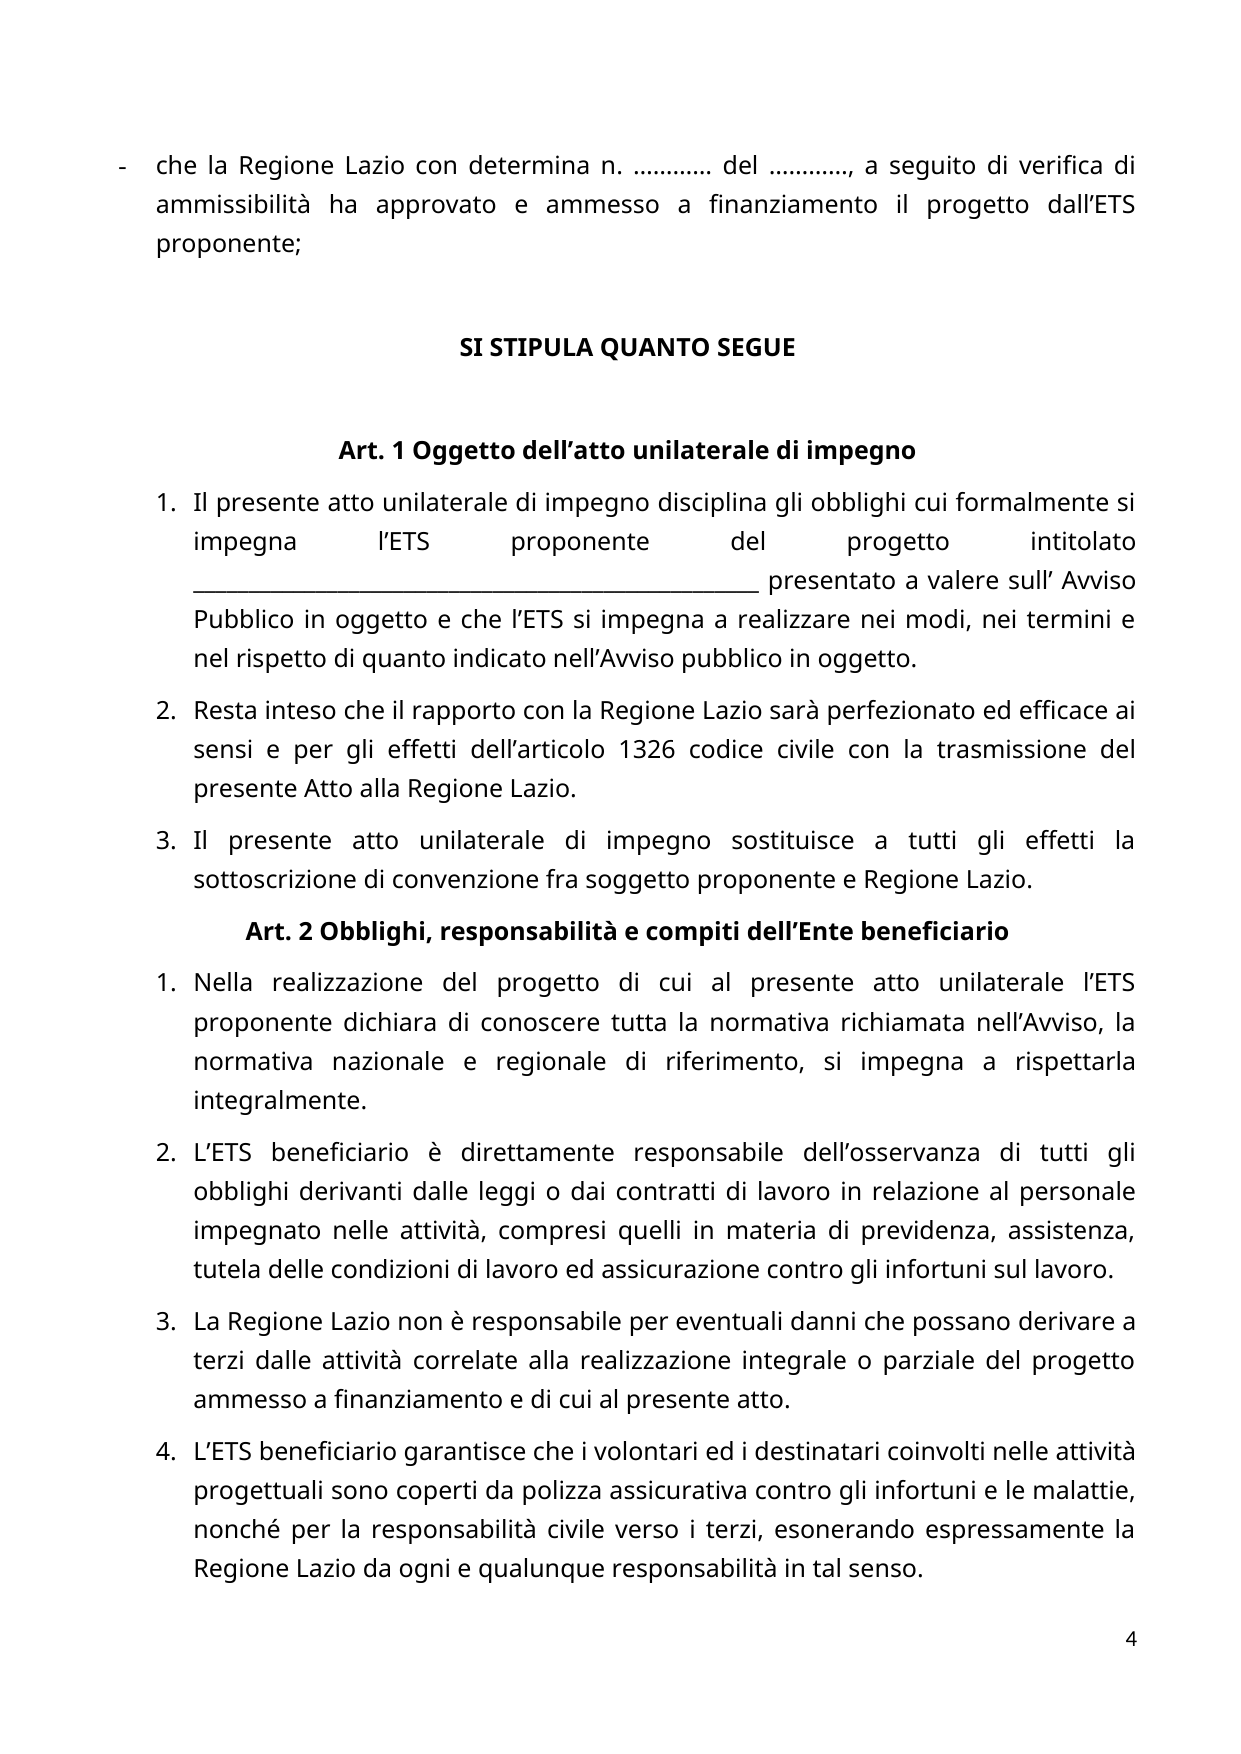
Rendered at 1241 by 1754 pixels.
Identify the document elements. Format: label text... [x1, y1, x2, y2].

text Art. 2 Obblighi, responsabilità e compiti dell’Ente beneficiario [118, 913, 1137, 947]
list Il presente atto unilaterale di impegno sostituisce a tutti gli effetti la sottoscrizione di convenzione fra soggetto proponente e Regione Lazio. [156, 823, 1137, 896]
list L’ETS beneficiario è direttamente responsabile dell’osservanza di tutti gli obblighi derivanti dalle leggi o dai contratti di lavoro in relazione al personale impegnato nelle attività, compresi quelli in materia di previdenza, assistenza, tutela delle condizioni di lavoro ed assicurazione contro gli infortuni sul lavoro. [156, 1134, 1137, 1286]
text Art. 1 Oggetto dell’atto unilaterale di impegno [118, 433, 1137, 467]
text SI STIPULA QUANTO SEGUE [118, 329, 1137, 363]
list Nella realizzazione del progetto di cui al presente atto unilaterale l’ETS proponente dichiara di conoscere tutta la normativa richiamata nell’Avviso, la normativa nazionale e regionale di riferimento, si impegna a rispettarla integralmente. [156, 965, 1137, 1117]
list Il presente atto unilaterale di impegno disciplina gli obblighi cui formalmente si impegna l’ETS proponente del progetto intitolato ___________________________________________________ presentato a valere sull’ Avviso Pubblico in oggetto e che l’ETS si impegna a realizzare nei modi, nei termini e nel rispetto di quanto indicato nell’Avviso pubblico in oggetto. [156, 484, 1137, 675]
list L’ETS beneficiario garantisce che i volontari ed i destinatari coinvolti nelle attività progettuali sono coperti da polizza assicurativa contro gli infortuni e le malattie, nonché per la responsabilità civile verso i terzi, esonerando espressamente la Regione Lazio da ogni e qualunque responsabilità in tal senso. [156, 1433, 1137, 1585]
list che la Regione Lazio con determina n. ………… del …………, a seguito di verifica di ammissibilità ha approvato e ammesso a finanziamento il progetto dall’ETS proponente; [118, 148, 1137, 260]
list Resta inteso che il rapporto con la Regione Lazio sarà perfezionato ed efficace ai sensi e per gli effetti dell’articolo 1326 codice civile con la trasmissione del presente Atto alla Regione Lazio. [156, 693, 1137, 805]
list La Regione Lazio non è responsabile per eventuali danni che possano derivare a terzi dalle attività correlate alla realizzazione integrale o parziale del progetto ammesso a finanziamento e di cui al presente atto. [156, 1303, 1137, 1416]
